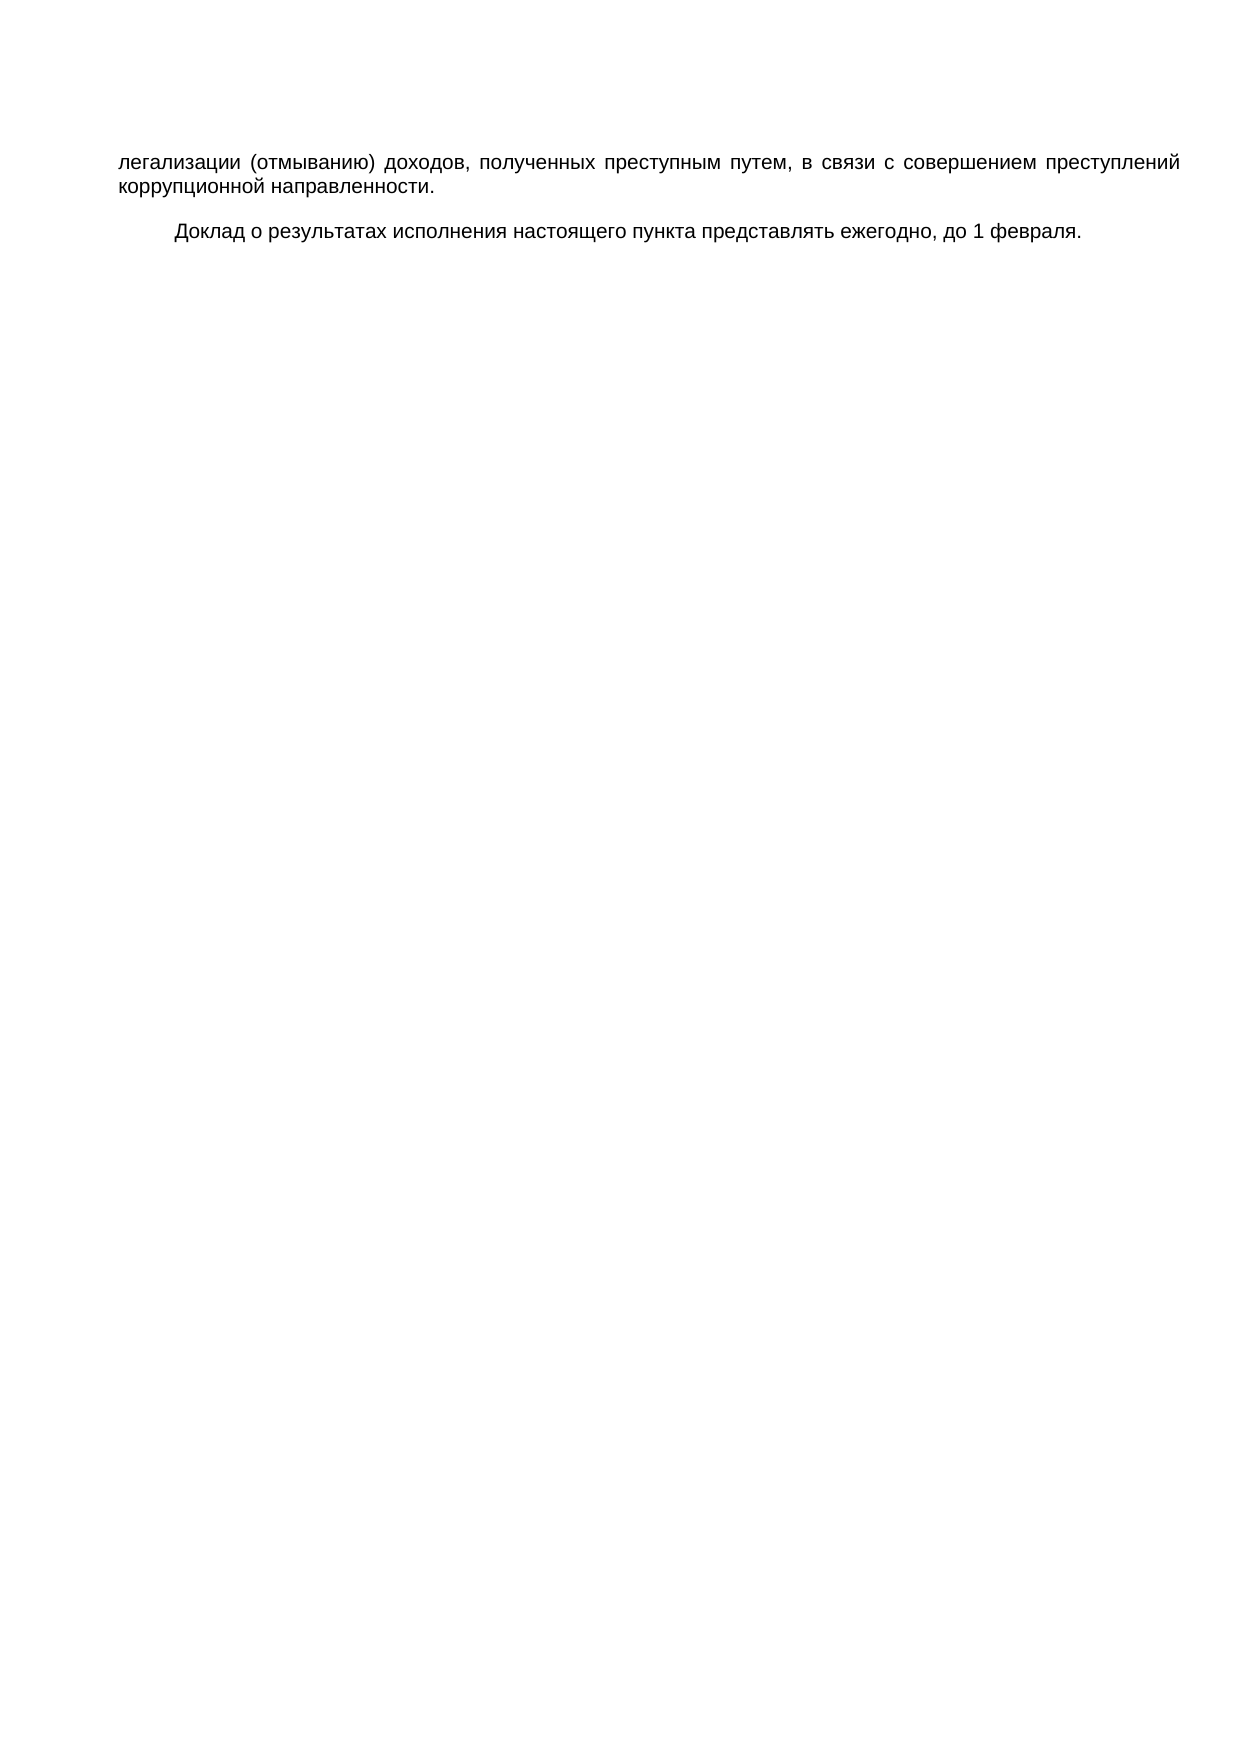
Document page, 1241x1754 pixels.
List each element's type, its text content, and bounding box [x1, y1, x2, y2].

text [118, 150, 1181, 198]
text Доклад о результатах исполнения настоящего пункта представлять ежегодно, до 1 февраля. [118, 219, 1181, 243]
